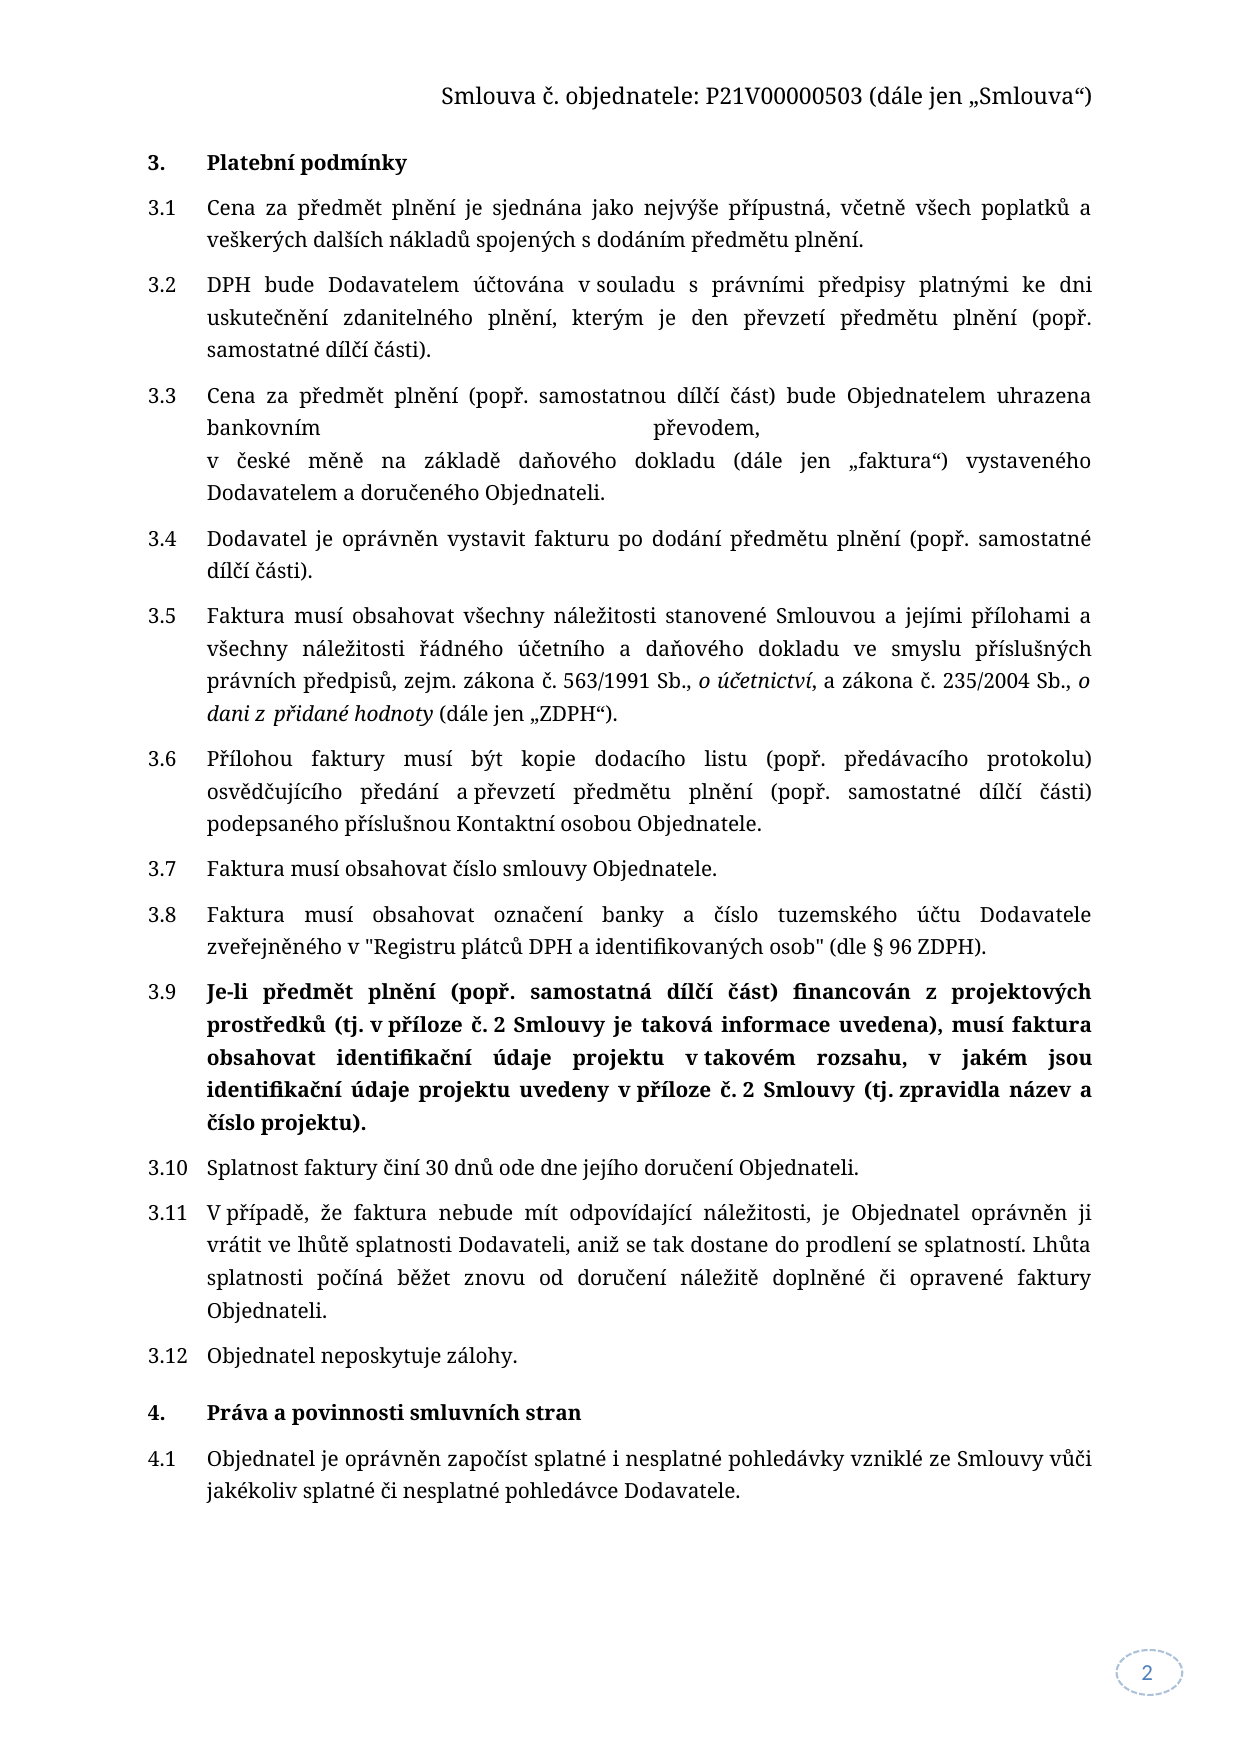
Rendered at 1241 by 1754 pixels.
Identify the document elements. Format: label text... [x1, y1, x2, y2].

list Platební podmínky [148, 148, 1093, 176]
list Dodavatel je oprávněn vystavit fakturu po dodání předmětu plnění (popř. samostatné dílčí části). [148, 524, 1093, 585]
list Práva a povinnosti smluvních stran [148, 1398, 1093, 1427]
list Faktura musí obsahovat označení banky a číslo tuzemského účtu Dodavatele zveřejněného v "Registru plátců DPH a identifikovaných osob" (dle § 96 ZDPH). [148, 900, 1093, 961]
list Objednatel je oprávněn započíst splatné i nesplatné pohledávky vzniklé ze Smlouvy vůči jakékoliv splatné či nesplatné pohledávce Dodavatele. [148, 1444, 1093, 1505]
list Splatnost faktury činí 30 dnů ode dne jejího doručení Objednateli. [148, 1153, 1093, 1181]
list V případě, že faktura nebude mít odpovídající náležitosti, je Objednatel oprávněn ji vrátit ve lhůtě splatnosti Dodavateli, aniž se tak dostane do prodlení se splatností. Lhůta splatnosti počíná běžet znovu od doručení náležitě doplněné či opravené faktury Objednateli. [148, 1198, 1093, 1324]
list DPH bude Dodavatelem účtována v souladu s právními předpisy platnými ke dni uskutečnění zdanitelného plnění, kterým je den převzetí předmětu plnění (popř. samostatné dílčí části). [148, 270, 1093, 364]
list Objednatel neposkytuje zálohy. [148, 1341, 1093, 1369]
list Je-li předmět plnění (popř. samostatná dílčí část) financován z projektových prostředků (tj. v příloze č. 2 Smlouvy je taková informace uvedena), musí faktura obsahovat identifikační údaje projektu v takovém rozsahu, v jakém jsou identifikační údaje projektu uvedeny v příloze č. 2 Smlouvy (tj. zpravidla název a číslo projektu). [148, 977, 1093, 1136]
list Cena za předmět plnění (popř. samostatnou dílčí část) bude Objednatelem uhrazena bankovním převodem, v české měně na základě daňového dokladu (dále jen „faktura“) vystaveného Dodavatelem a doručeného Objednateli. [148, 381, 1093, 507]
list Cena za předmět plnění je sjednána jako nejvýše přípustná, včetně všech poplatků a veškerých dalších nákladů spojených s dodáním předmětu plnění. [148, 193, 1093, 254]
list Faktura musí obsahovat číslo smlouvy Objednatele. [148, 854, 1093, 883]
list Přílohou faktury musí být kopie dodacího listu (popř. předávacího protokolu) osvědčujícího předání a převzetí předmětu plnění (popř. samostatné dílčí části) podepsaného příslušnou Kontaktní osobou Objednatele. [148, 744, 1093, 838]
list Faktura musí obsahovat všechny náležitosti stanovené Smlouvou a jejími přílohami a všechny náležitosti řádného účetního a daňového dokladu ve smyslu příslušných právních předpisů, zejm. zákona č. 563/1991 Sb., o účetnictví, a zákona č. 235/2004 Sb., o dani z přidané hodnoty (dále jen „ZDPH“). [148, 601, 1093, 728]
